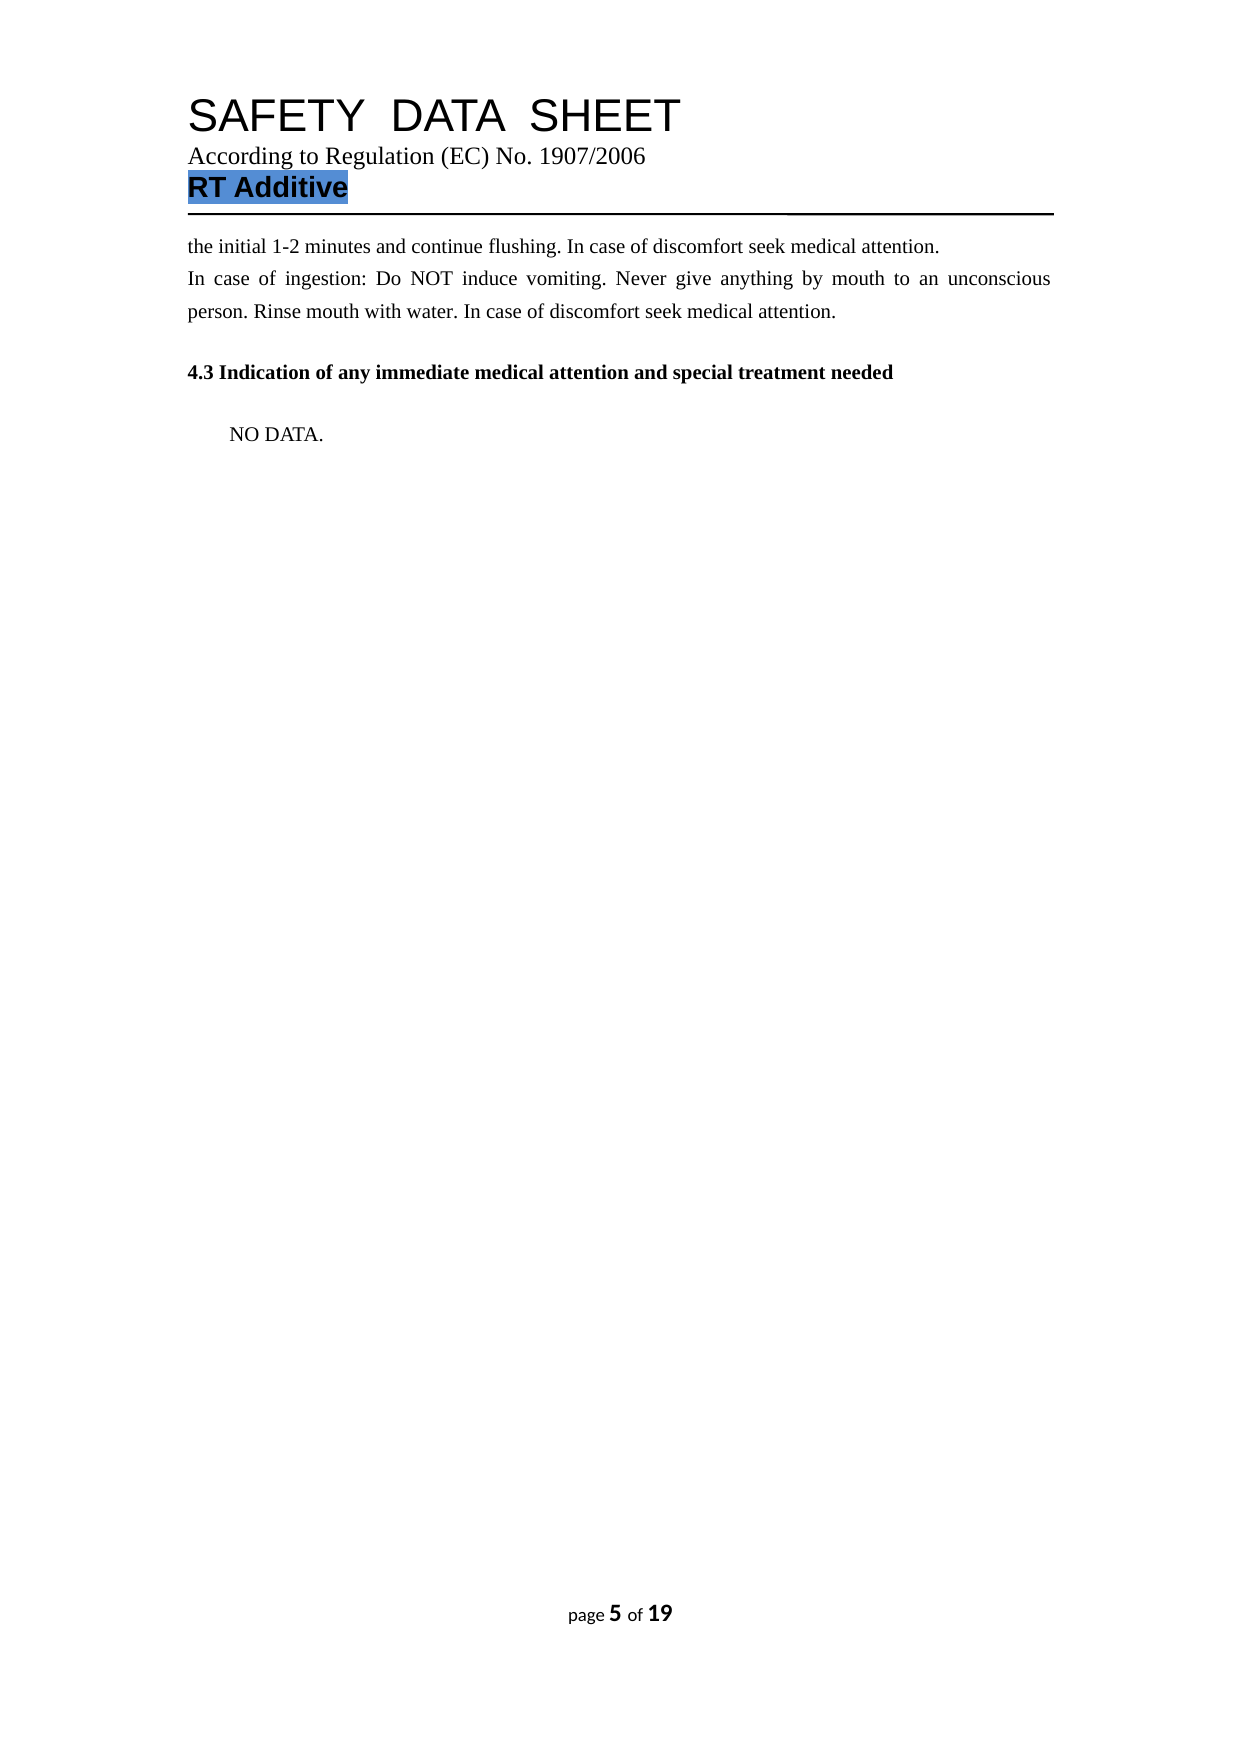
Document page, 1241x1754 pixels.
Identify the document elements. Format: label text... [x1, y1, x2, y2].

text 4.3 Indication of any immediate medical attention and special treatment needed [187, 356, 1053, 388]
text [187, 229, 1053, 262]
text NO DATA. [187, 418, 1053, 450]
text In case of ingestion: Do NOT induce vomiting. Never give anything by mouth to an unconscious person. Rinse mouth with water. In case of discomfort seek medical attention. [187, 262, 1053, 327]
